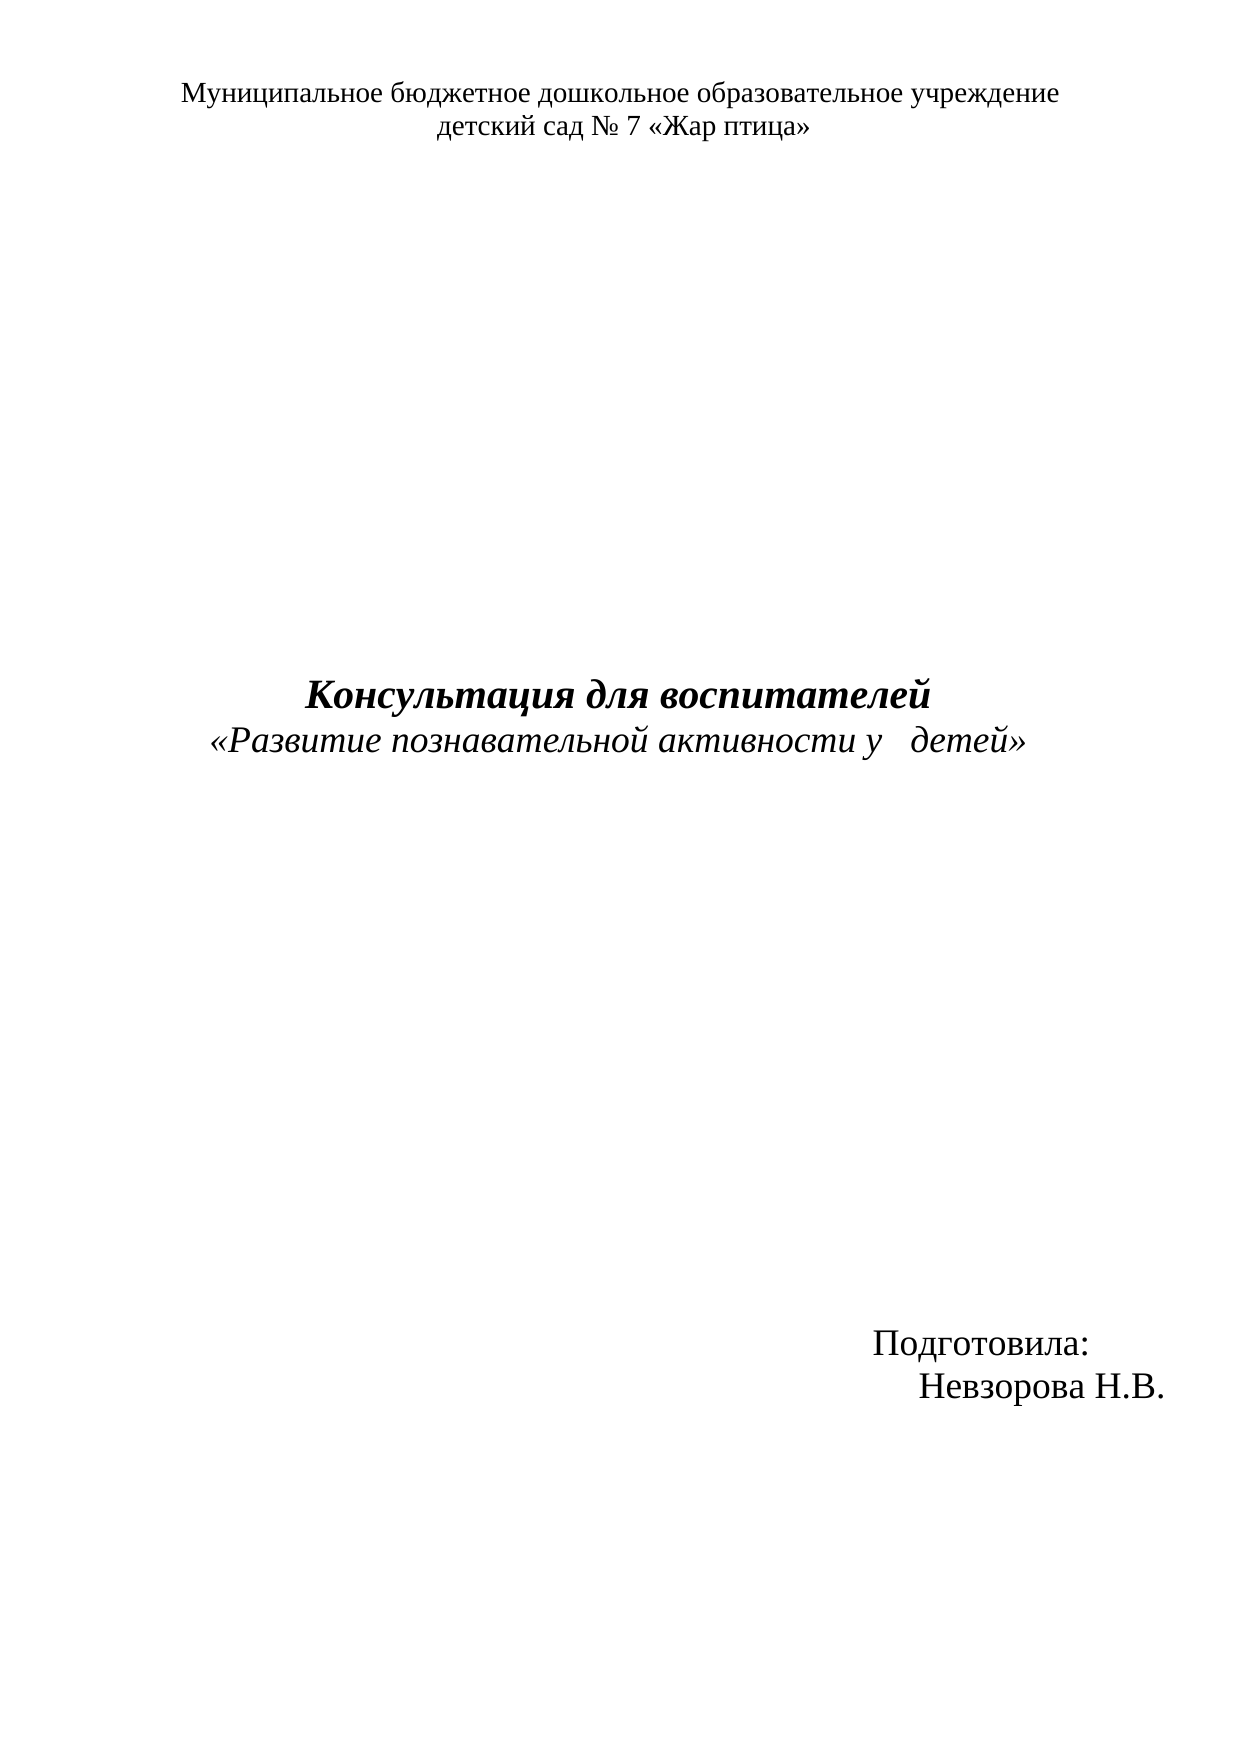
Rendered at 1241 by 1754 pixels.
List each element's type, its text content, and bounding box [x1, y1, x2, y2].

text Подготовила: [75, 1321, 1165, 1364]
text «Развитие познавательной активности у детей» [75, 717, 1165, 760]
text детский сад № 7 «Жар птица» [75, 108, 1165, 142]
text Муниципальное бюджетное дошкольное образовательное учреждение [75, 75, 1165, 108]
text Консультация для воспитателей [75, 669, 1165, 717]
text Невзорова Н.В. [75, 1364, 1165, 1407]
